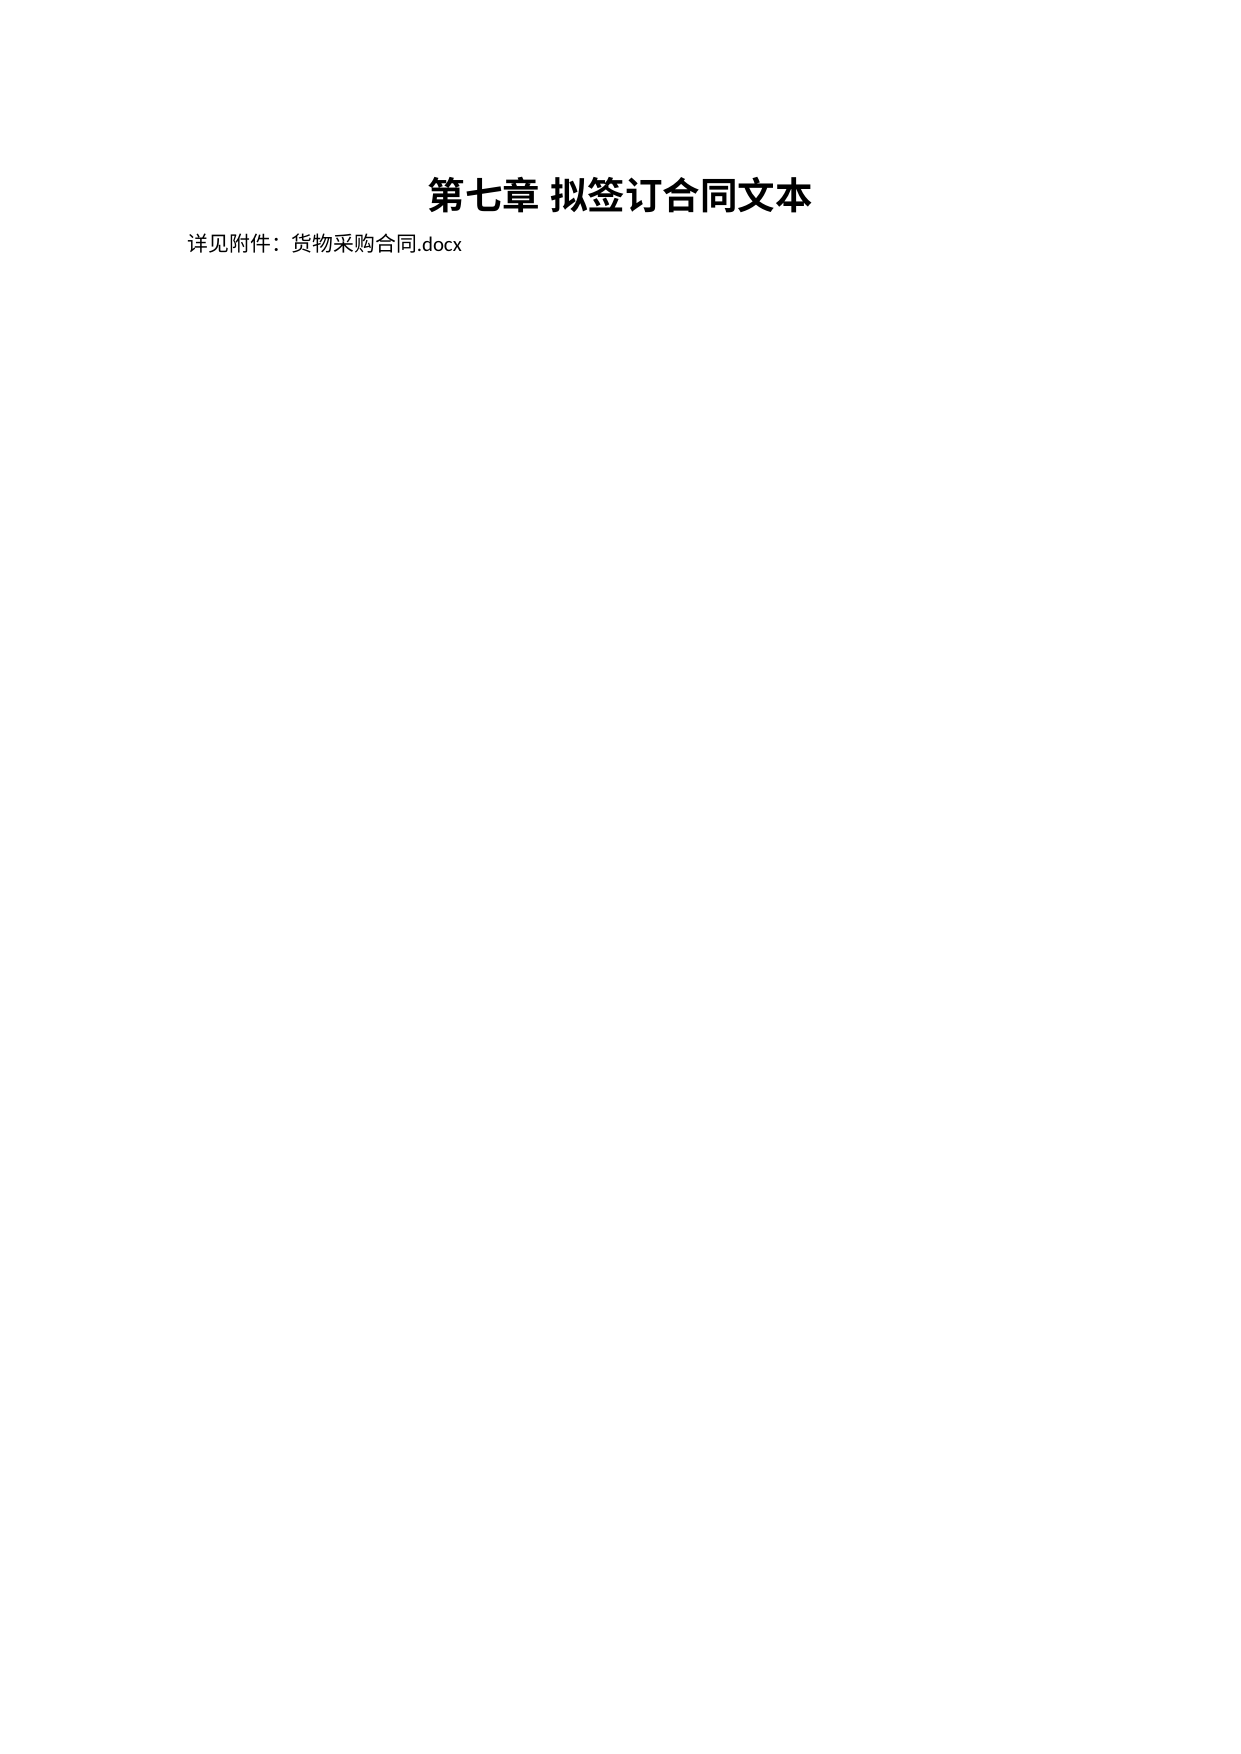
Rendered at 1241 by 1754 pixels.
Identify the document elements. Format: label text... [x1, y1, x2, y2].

text 第七章 拟签订合同文本 [187, 162, 1053, 227]
text 详见附件：货物采购合同.docx [187, 227, 1053, 259]
